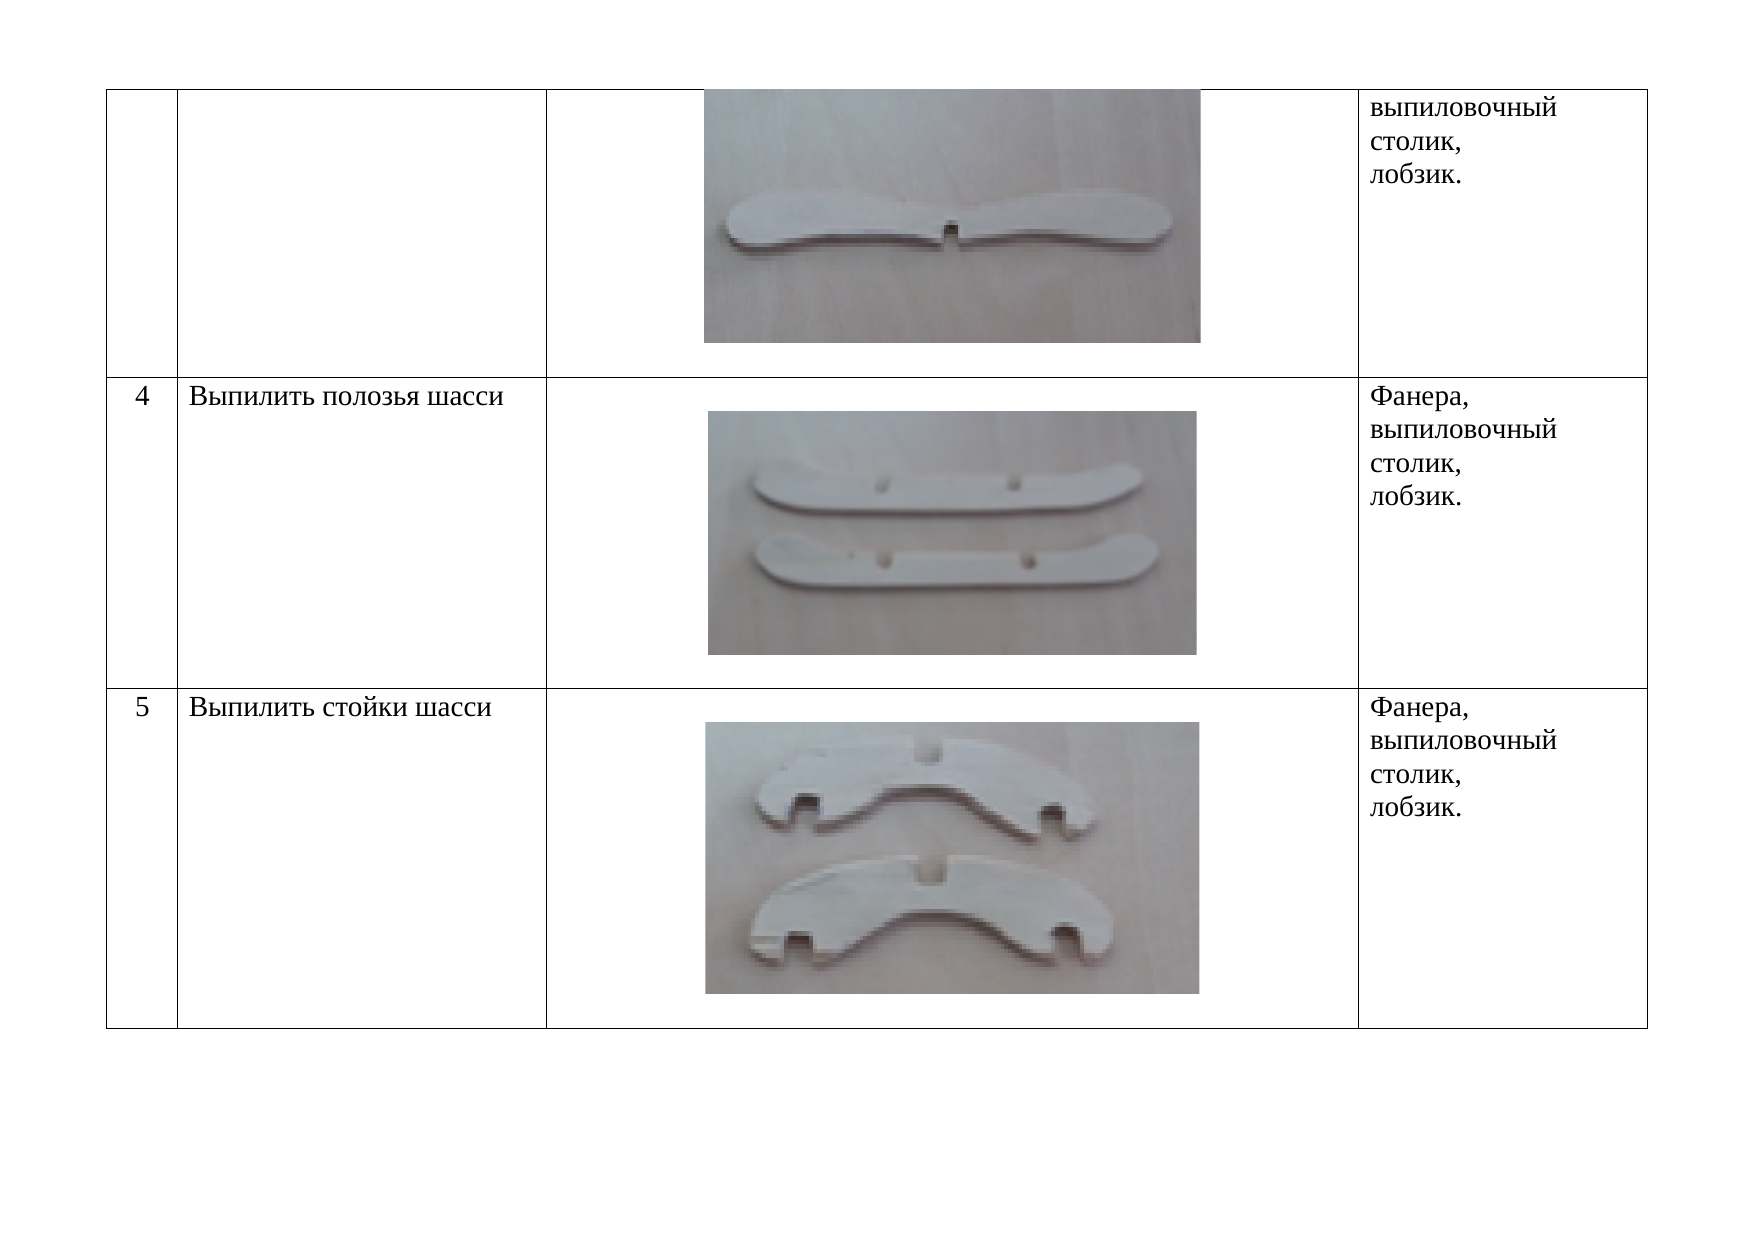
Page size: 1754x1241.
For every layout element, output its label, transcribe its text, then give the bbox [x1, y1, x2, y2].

table_cell Выпилить стойки шасси [178, 689, 546, 1027]
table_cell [1359, 90, 1647, 377]
table_cell 3 [107, 90, 177, 377]
table_cell Фанера, выпиловочный столик, лобзик. [1359, 378, 1647, 688]
picture [704, 89, 1201, 343]
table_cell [1359, 689, 1647, 1027]
picture [708, 411, 1197, 655]
table_cell [547, 689, 1358, 1027]
table_cell 5 [107, 689, 177, 1027]
table_cell 4 [107, 378, 177, 688]
picture [705, 722, 1200, 994]
table_cell [547, 378, 1358, 688]
table_cell Выпилить полозья шасси [178, 378, 546, 688]
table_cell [178, 90, 546, 377]
table_cell [547, 90, 1358, 377]
